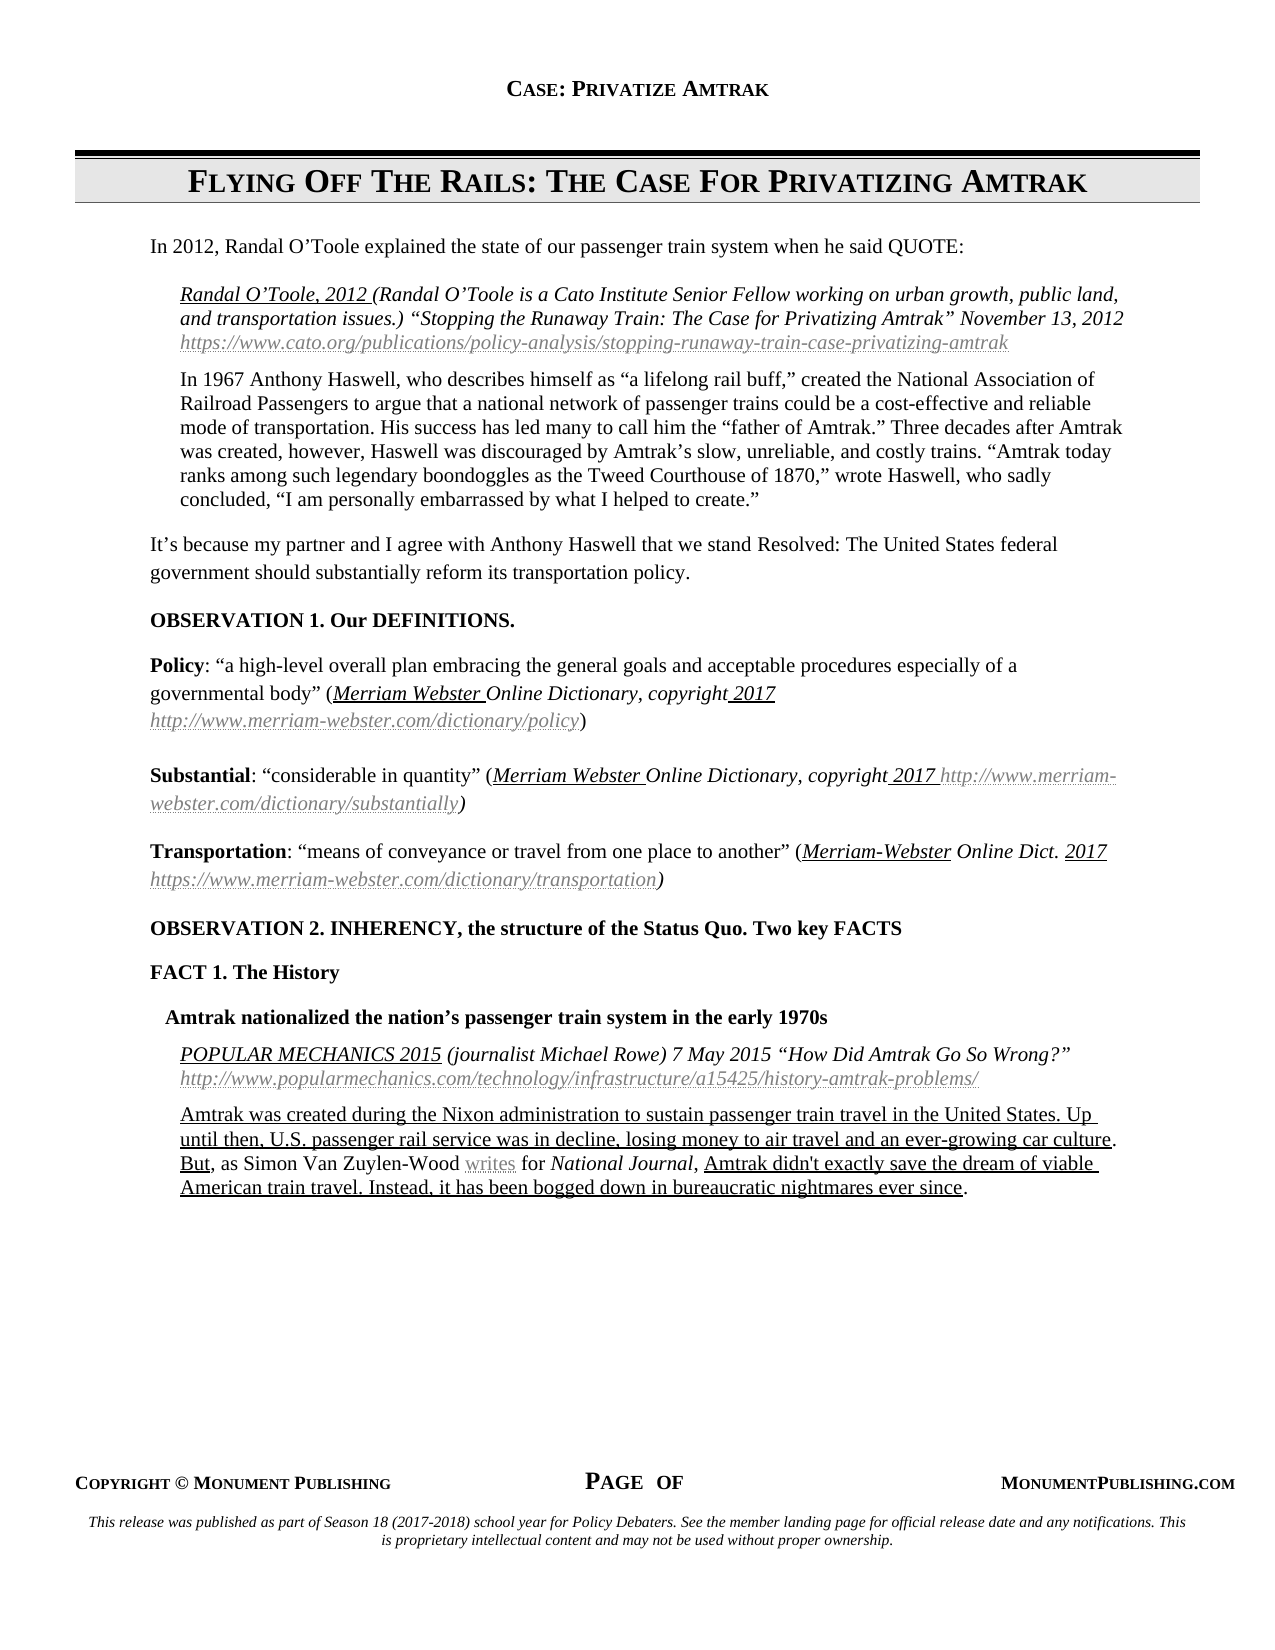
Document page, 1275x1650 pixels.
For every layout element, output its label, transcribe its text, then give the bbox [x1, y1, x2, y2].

text In 1967 Anthony Haswell, who describes himself as “a lifelong rail buff,” created the National Association of Railroad Passengers to argue that a national network of passenger trains could be a cost-effective and reliable mode of transportation. His success has led many to call him the “father of Amtrak.” Three decades after Amtrak was created, however, Haswell was discouraged by Amtrak’s slow, unreliable, and costly trains. “Amtrak today ranks among such legendary boondoggles as the Tweed Courthouse of 1870,” wrote Haswell, who sadly concluded, “I am personally embarrassed by what I helped to create.” [180, 367, 1125, 511]
text POPULAR MECHANICS 2015 (journalist Michael Rowe) 7 May 2015 “How Did Amtrak Go So Wrong?” http://www.popularmechanics.com/technology/infrastructure/a15425/history-amtrak-problems/ [180, 1042, 1125, 1090]
text Transportation: “means of conveyance or travel from one place to another” (Merriam-Webster Online Dict. 2017 https://www.merriam-webster.com/dictionary/transportation) [150, 839, 1125, 891]
text FACT 1. The History [150, 960, 1125, 984]
text It’s because my partner and I agree with Anthony Haswell that we stand Resolved: The United States federal government should substantially reform its transportation policy. [150, 532, 1125, 584]
text OBSERVATION 1. Our DEFINITIONS. [150, 608, 1125, 632]
text Amtrak nationalized the nation’s passenger train system in the early 1970s [165, 1005, 1125, 1029]
text Policy: “a high-level overall plan embracing the general goals and acceptable procedures especially of a governmental body” (Merriam Webster Online Dictionary, copyright 2017 http://www.merriam-webster.com/dictionary/policy) Substantial: “considerable in quantity” (Merriam Webster Online Dictionary, copyright 2017 http://www.merriam-webster.com/dictionary/substantially) [150, 653, 1125, 815]
title Flying Off The Rails: The Case For Privatizing Amtrak [75, 159, 1200, 202]
text Amtrak was created during the Nixon administration to sustain passenger train travel in the United States. Up until then, U.S. passenger rail service was in decline, losing money to air travel and an ever-growing car culture. But, as Simon Van Zuylen-Wood writes for National Journal, Amtrak didn't exactly save the dream of viable American train travel. Instead, it has been bogged down in bureaucratic nightmares ever since. [180, 1102, 1125, 1199]
text OBSERVATION 2. INHERENCY, the structure of the Status Quo. Two key FACTS [150, 915, 1125, 939]
text Randal O’Toole, 2012 (Randal O’Toole is a Cato Institute Senior Fellow working on urban growth, public land, and transportation issues.) “Stopping the Runaway Train: The Case for Privatizing Amtrak” November 13, 2012 https://www.cato.org/publications/policy-analysis/stopping-runaway-train-case-privatizing-amtrak [180, 282, 1125, 354]
text In 2012, Randal O’Toole explained the state of our passenger train system when he said QUOTE: [150, 234, 1125, 258]
